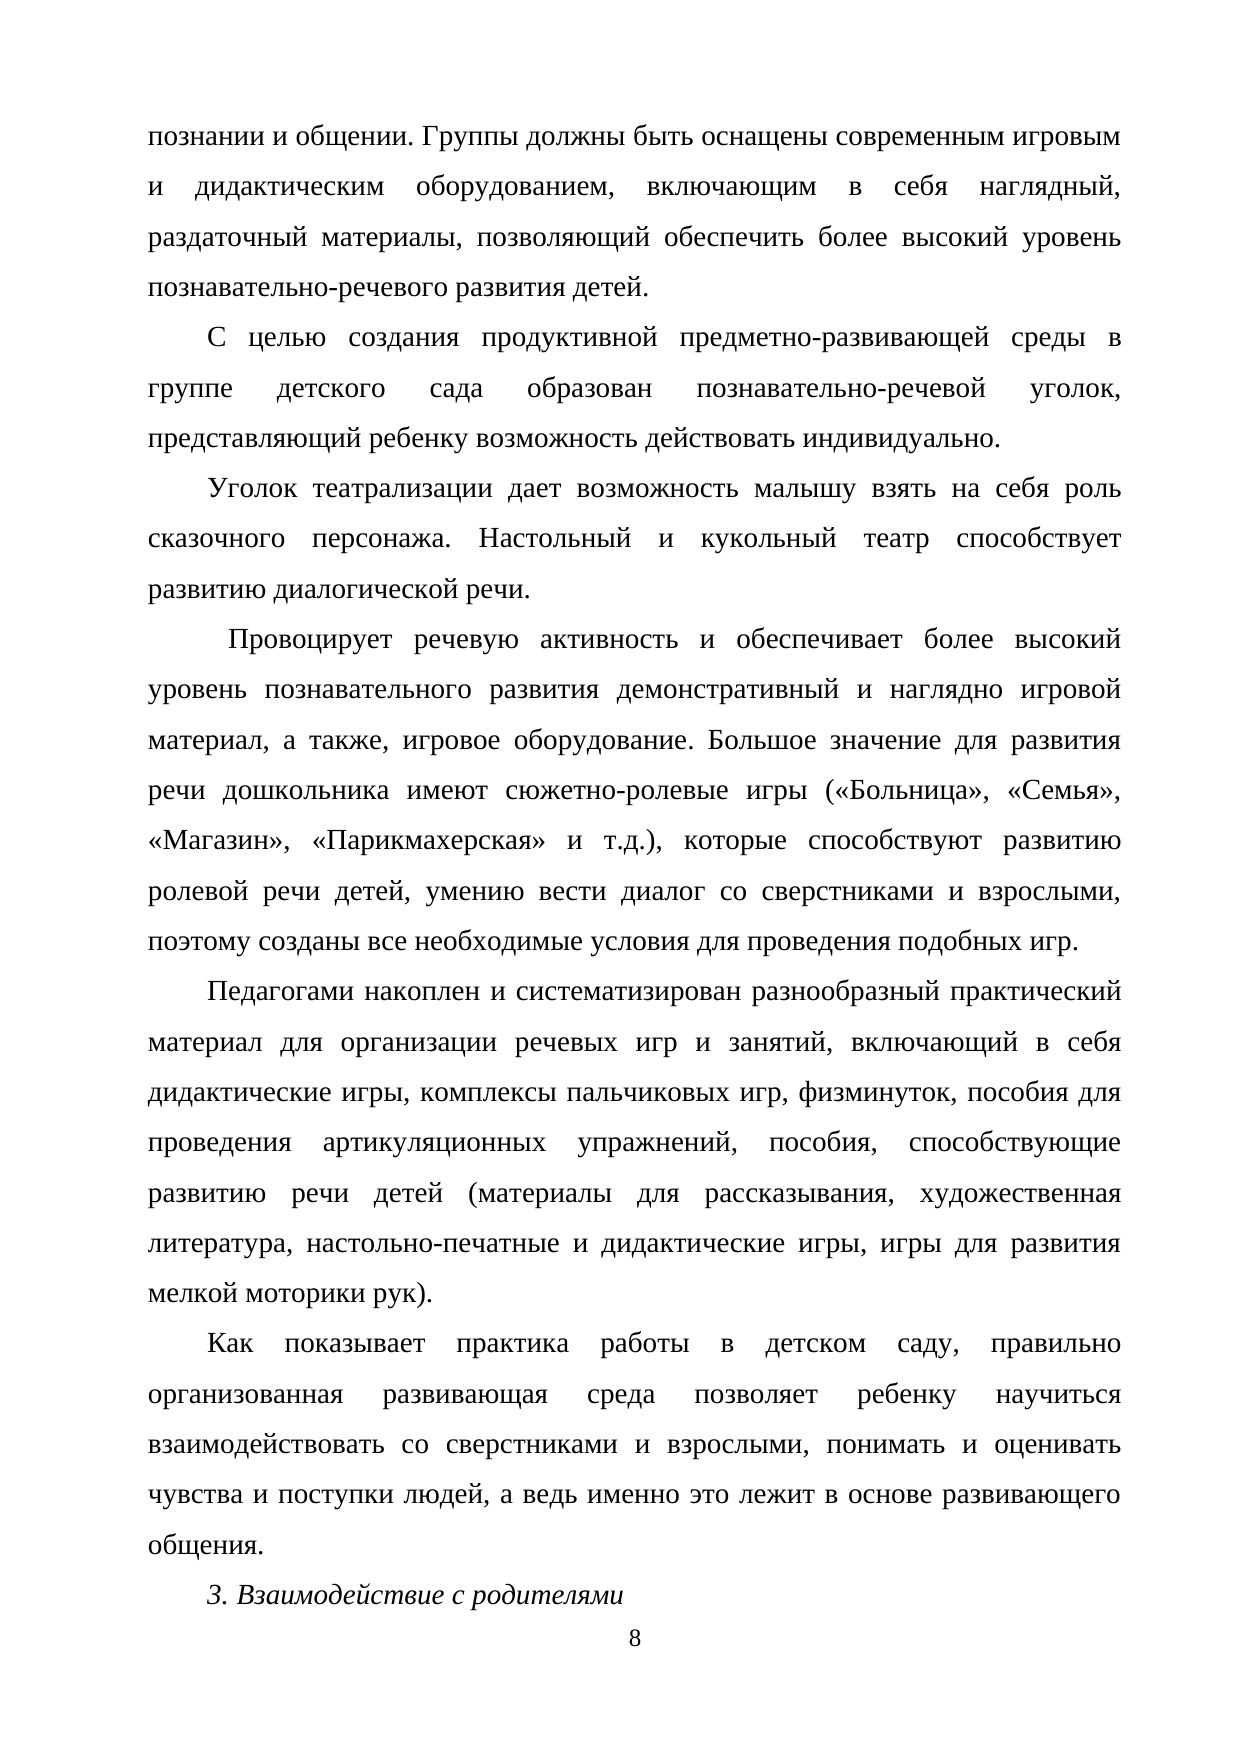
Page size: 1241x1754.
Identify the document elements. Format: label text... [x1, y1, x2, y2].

text Уголок театрализации дает возможность малышу взять на себя роль сказочного персонажа. Настольный и кукольный театр способствует развитию диалогической речи. [148, 470, 1122, 604]
list Взаимодействие с родителями [207, 1577, 1122, 1611]
text Как показывает практика работы в детском саду, правильно организованная развивающая среда позволяет ребенку научиться взаимодействовать со сверстниками и взрослыми, понимать и оценивать чувства и поступки людей, а ведь именно это лежит в основе развивающего общения. [148, 1326, 1122, 1560]
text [148, 118, 1122, 303]
text Педагогами накоплен и систематизирован разнообразный практический материал для организации речевых игр и занятий, включающий в себя дидактические игры, комплексы пальчиковых игр, физминуток, пособия для проведения артикуляционных упражнений, пособия, способствующие развитию речи детей (материалы для рассказывания, художественная литература, настольно-печатные и дидактические игры, игры для развития мелкой моторики рук). [148, 973, 1122, 1309]
text С целью создания продуктивной предметно-развивающей среды в группе детского сада образован познавательно-речевой уголок, представляющий ребенку возможность действовать индивидуально. [148, 319, 1122, 453]
text Провоцирует речевую активность и обеспечивает более высокий уровень познавательного развития демонстративный и наглядно игровой материал, а также, игровое оборудование. Большое значение для развития речи дошкольника имеют сюжетно-ролевые игры («Больница», «Семья», «Магазин», «Парикмахерская» и т.д.), которые способствуют развитию ролевой речи детей, умению вести диалог со сверстниками и взрослыми, поэтому созданы все необходимые условия для проведения подобных игр. [148, 621, 1122, 957]
